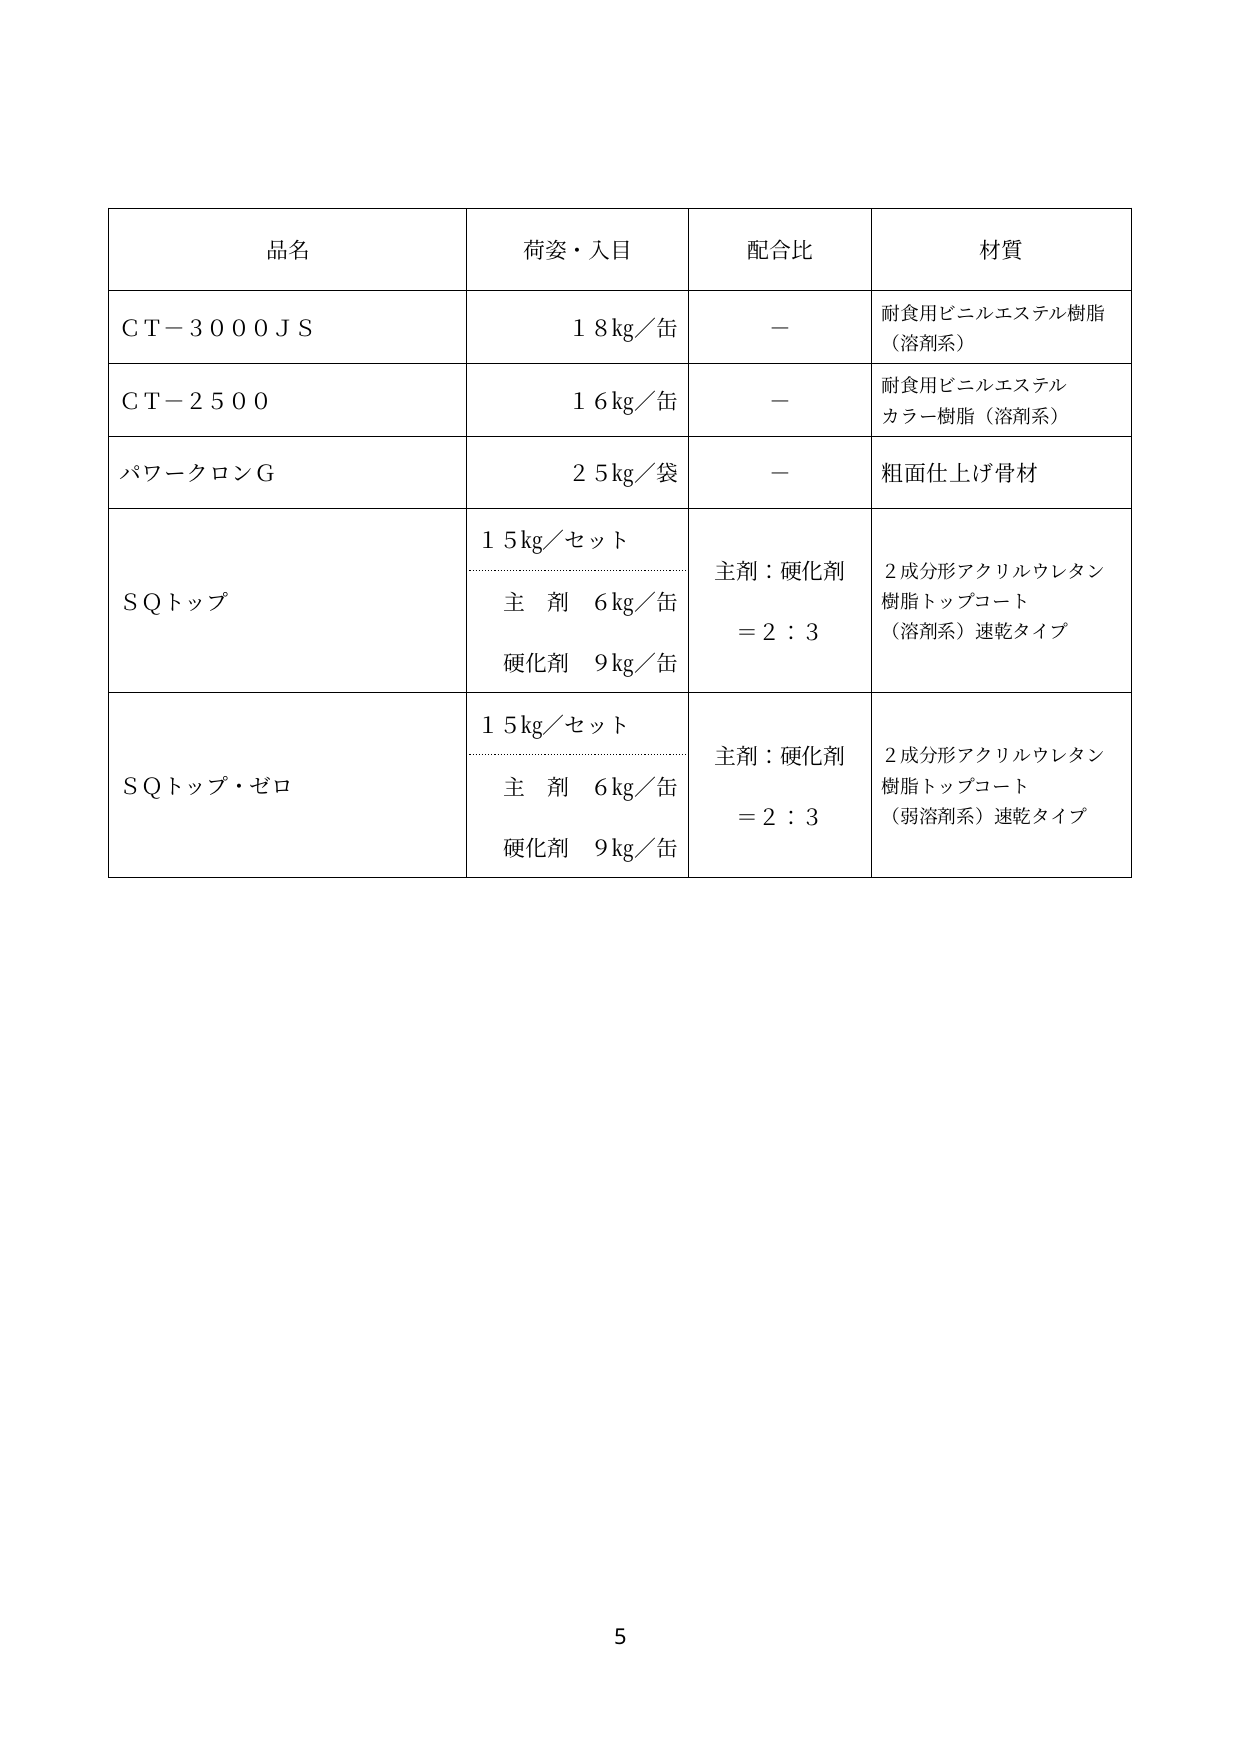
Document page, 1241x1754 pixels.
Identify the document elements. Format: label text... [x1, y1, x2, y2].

table_header 材質 [872, 209, 1131, 290]
table_cell 主剤：硬化剤 ＝２：３ [689, 509, 871, 692]
table_cell 主剤：硬化剤 ＝２：３ [689, 693, 871, 877]
table_cell パワークロンＧ [109, 437, 466, 508]
table_cell ２５㎏／袋 [467, 437, 688, 508]
table_cell １５㎏／セット [467, 693, 688, 754]
table_cell １６㎏／缶 [467, 364, 688, 436]
table_cell ＳＱトップ [109, 509, 466, 692]
table_cell － [689, 364, 871, 436]
table_cell １５㎏／セット [467, 509, 688, 569]
table_cell １８㎏／缶 [467, 291, 688, 363]
table_cell 粗面仕上げ骨材 [872, 437, 1131, 508]
table_cell ２成分形アクリルウレタン樹脂トップコート （弱溶剤系）速乾タイプ [872, 693, 1131, 877]
table_cell ＣＴ－３０００ＪＳ [109, 291, 466, 363]
table_cell ＣＴ－２５００ [109, 364, 466, 436]
table_cell 耐食用ビニルエステル カラー樹脂（溶剤系） [872, 364, 1131, 436]
table_header 品名 [109, 209, 466, 290]
table_cell 主 剤 ６㎏／缶 硬化剤 ９㎏／缶 [467, 570, 688, 692]
table_cell ２成分形アクリルウレタン樹脂トップコート （溶剤系）速乾タイプ [872, 509, 1131, 692]
table_cell ＳＱトップ・ゼロ [109, 693, 466, 877]
table_header 配合比 [689, 209, 871, 290]
table_cell － [689, 291, 871, 363]
table_header 荷姿・入目 [467, 209, 688, 290]
table_cell 主 剤 ６㎏／缶 硬化剤 ９㎏／缶 [467, 754, 688, 877]
table_cell － [689, 437, 871, 508]
table_cell 耐食用ビニルエステル樹脂（溶剤系） [872, 291, 1131, 363]
